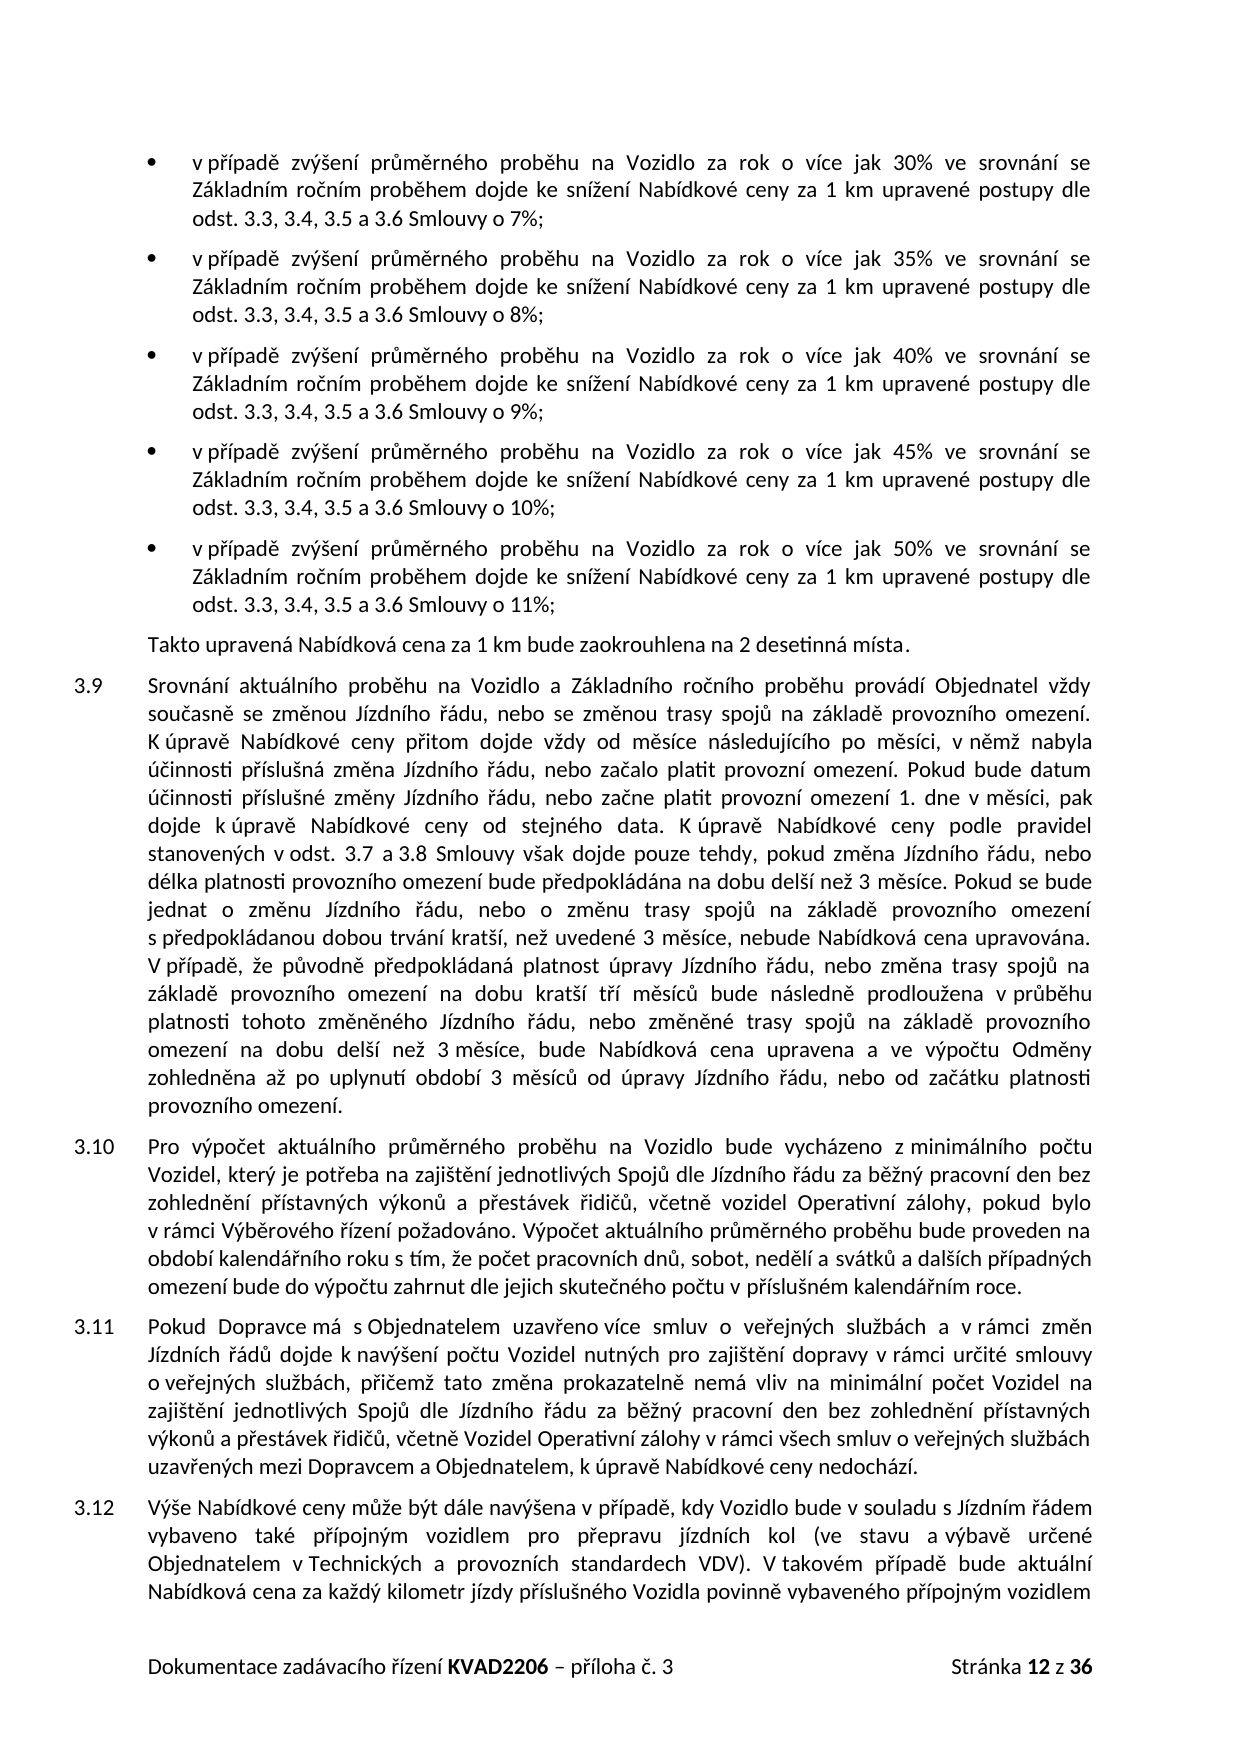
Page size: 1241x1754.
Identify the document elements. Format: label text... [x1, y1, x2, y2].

list v případě zvýšení průměrného proběhu na Vozidlo za rok o více jak 40% ve srovnání se Základním ročním proběhem dojde ke snížení Nabídkové ceny za upravené postupy dle odst. 3.3, 3.4, 3.5 a 3.6 Smlouvy o 9%; [148, 341, 1093, 425]
list v případě zvýšení průměrného proběhu na Vozidlo za rok o více jak 35% ve srovnání se Základním ročním proběhem dojde ke snížení Nabídkové ceny za upravené postupy dle odst. 3.3, 3.4, 3.5 a 3.6 Smlouvy o 8%; [148, 244, 1093, 328]
text Pro výpočet aktuálního průměrného proběhu na Vozidlo bude vycházeno z minimálního počtu Vozidel, který je potřeba na zajištění jednotlivých Spojů dle Jízdního řádu za běžný pracovní den bez zohlednění přístavných výkonů a přestávek řidičů, včetně vozidel Operativní zálohy, pokud bylo v rámci Výběrového řízení požadováno. Výpočet aktuálního průměrného proběhu bude proveden na období kalendářního roku s tím, že počet pracovních dnů, sobot, nedělí a svátků a dalších případných omezení bude do výpočtu zahrnut dle jejich skutečného počtu v příslušném kalendářním roce. [74, 1132, 1093, 1300]
list v případě zvýšení průměrného proběhu na Vozidlo za rok o více jak 30% ve srovnání se Základním ročním proběhem dojde ke snížení Nabídkové ceny za upravené postupy dle odst. 3.3, 3.4, 3.5 a 3.6 Smlouvy o 7%; [148, 148, 1093, 232]
list v případě zvýšení průměrného proběhu na Vozidlo za rok o více jak 50% ve srovnání se Základním ročním proběhem dojde ke snížení Nabídkové ceny za upravené postupy dle odst. 3.3, 3.4, 3.5 a 3.6 Smlouvy o 11%; [148, 534, 1093, 618]
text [74, 1493, 1093, 1605]
list Takto upravená Nabídková cena za bude zaokrouhlena na 2 desetinná místa. [148, 630, 1093, 658]
list v případě zvýšení průměrného proběhu na Vozidlo za rok o více jak 45% ve srovnání se Základním ročním proběhem dojde ke snížení Nabídkové ceny za upravené postupy dle odst. 3.3, 3.4, 3.5 a 3.6 Smlouvy o 10%; [148, 437, 1093, 521]
text Pokud Dopravce má s Objednatelem uzavřeno více smluv o veřejných službách a v rámci změn Jízdních řádů dojde k navýšení počtu Vozidel nutných pro zajištění dopravy v rámci určité smlouvy o veřejných službách, přičemž tato změna prokazatelně nemá vliv na minimální počet Vozidel na zajištění jednotlivých Spojů dle Jízdního řádu za běžný pracovní den bez zohlednění přístavných výkonů a přestávek řidičů, včetně Vozidel Operativní zálohy v rámci všech smluv o veřejných službách uzavřených mezi Dopravcem a Objednatelem, k úpravě Nabídkové ceny nedochází. [74, 1312, 1093, 1481]
text Srovnání aktuálního proběhu na Vozidlo a Základního ročního proběhu provádí Objednatel vždy současně se změnou Jízdního řádu, nebo se změnou trasy spojů na základě provozního omezení. K úpravě Nabídkové ceny přitom dojde vždy od měsíce následujícího po měsíci, v němž nabyla účinnosti příslušná změna Jízdního řádu, nebo začalo platit provozní omezení. Pokud bude datum účinnosti příslušné změny Jízdního řádu, nebo začne platit provozní omezení 1. dne v měsíci, pak dojde k úpravě Nabídkové ceny od stejného data. K úpravě Nabídkové ceny podle pravidel stanovených v odst. 3.7 a 3.8 Smlouvy však dojde pouze tehdy, pokud změna Jízdního řádu, nebo délka platnosti provozního omezení bude předpokládána na dobu delší než 3 měsíce. Pokud se bude jednat o změnu Jízdního řádu, nebo o změnu trasy spojů na základě provozního omezení s předpokládanou dobou trvání kratší, než uvedené 3 měsíce, nebude Nabídková cena upravována. V případě, že původně předpokládaná platnost úpravy Jízdního řádu, nebo změna trasy spojů na základě provozního omezení na dobu kratší tří měsíců bude následně prodloužena v průběhu platnosti tohoto změněného Jízdního řádu, nebo změněné trasy spojů na základě provozního omezení na dobu delší než 3 měsíce, bude Nabídková cena upravena a ve výpočtu Odměny zohledněna až po uplynutí období 3 měsíců od úpravy Jízdního řádu, nebo od začátku platnosti provozního omezení. [74, 671, 1093, 1119]
